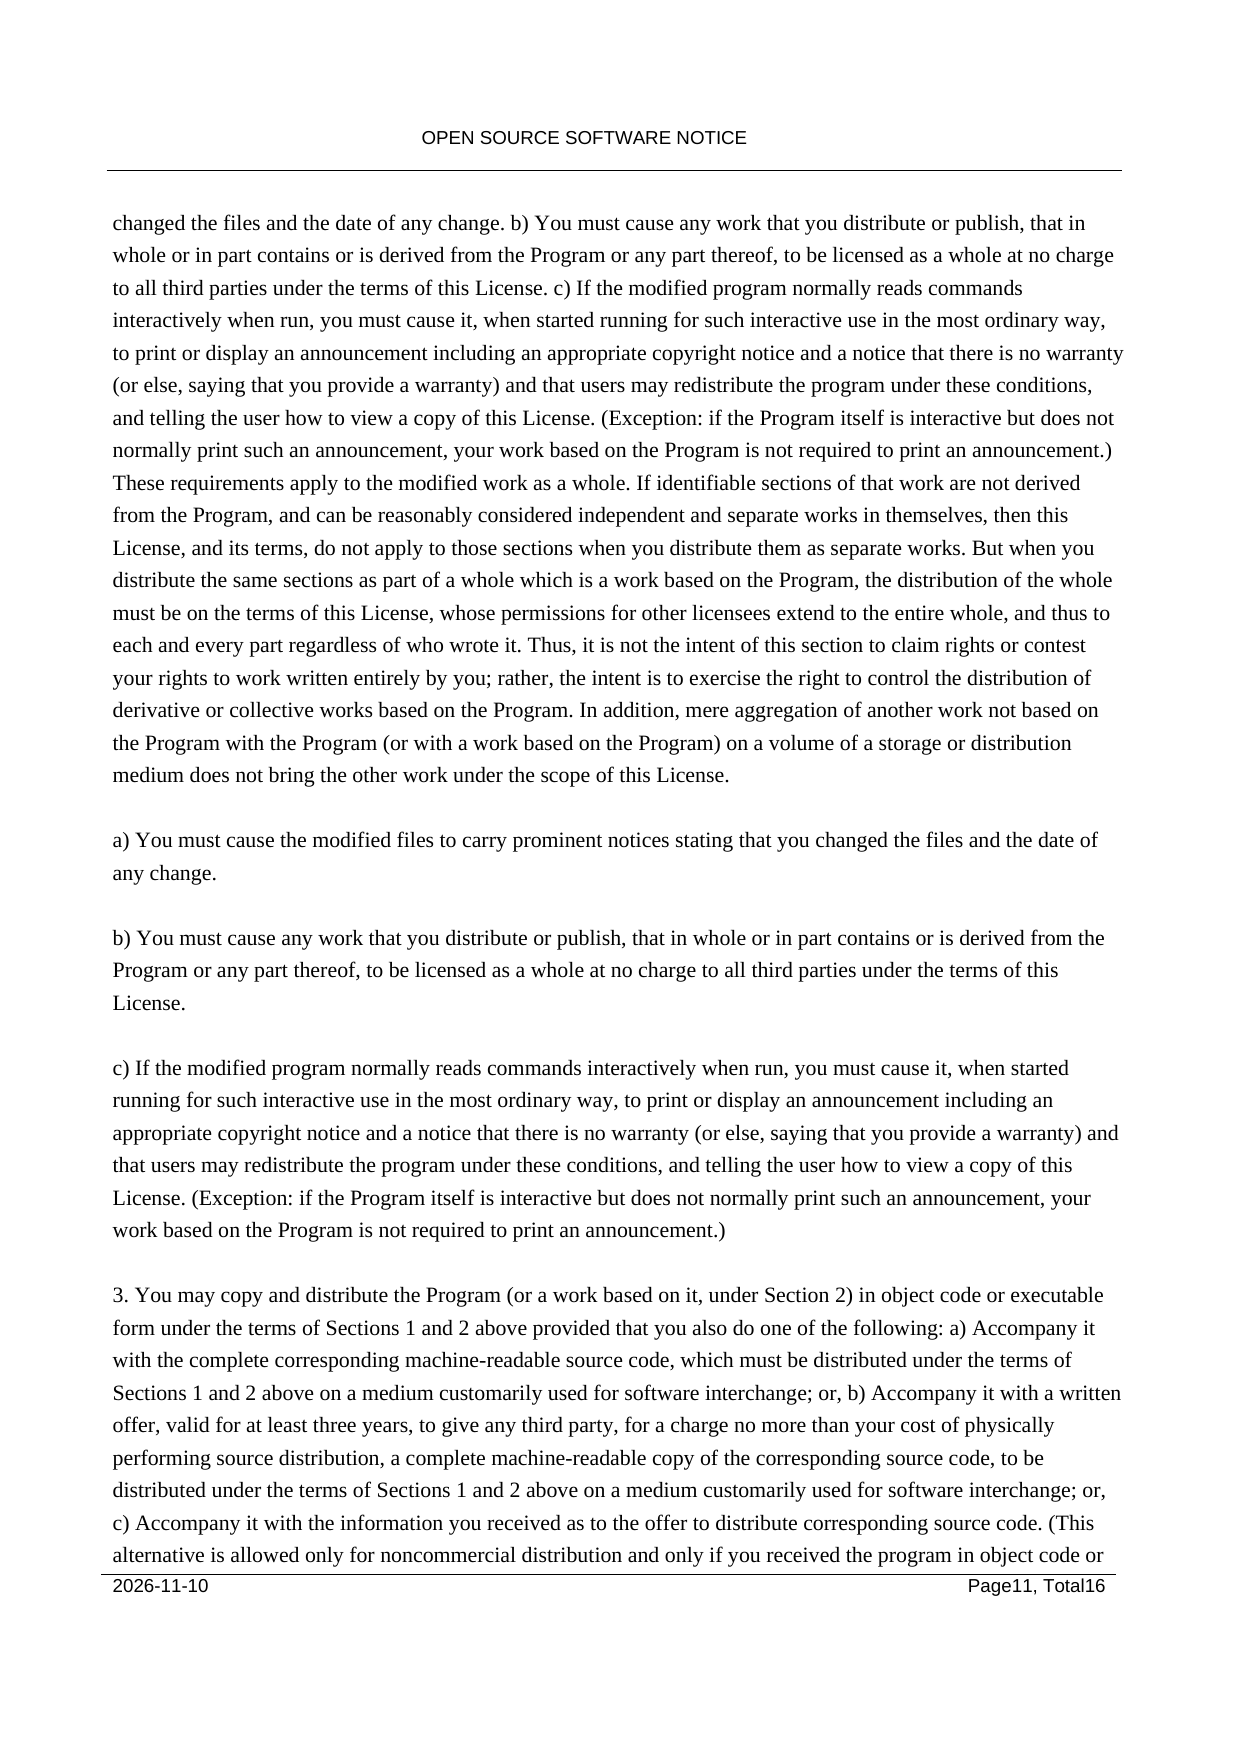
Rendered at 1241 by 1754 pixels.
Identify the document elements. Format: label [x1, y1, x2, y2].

text [112, 206, 1128, 1571]
